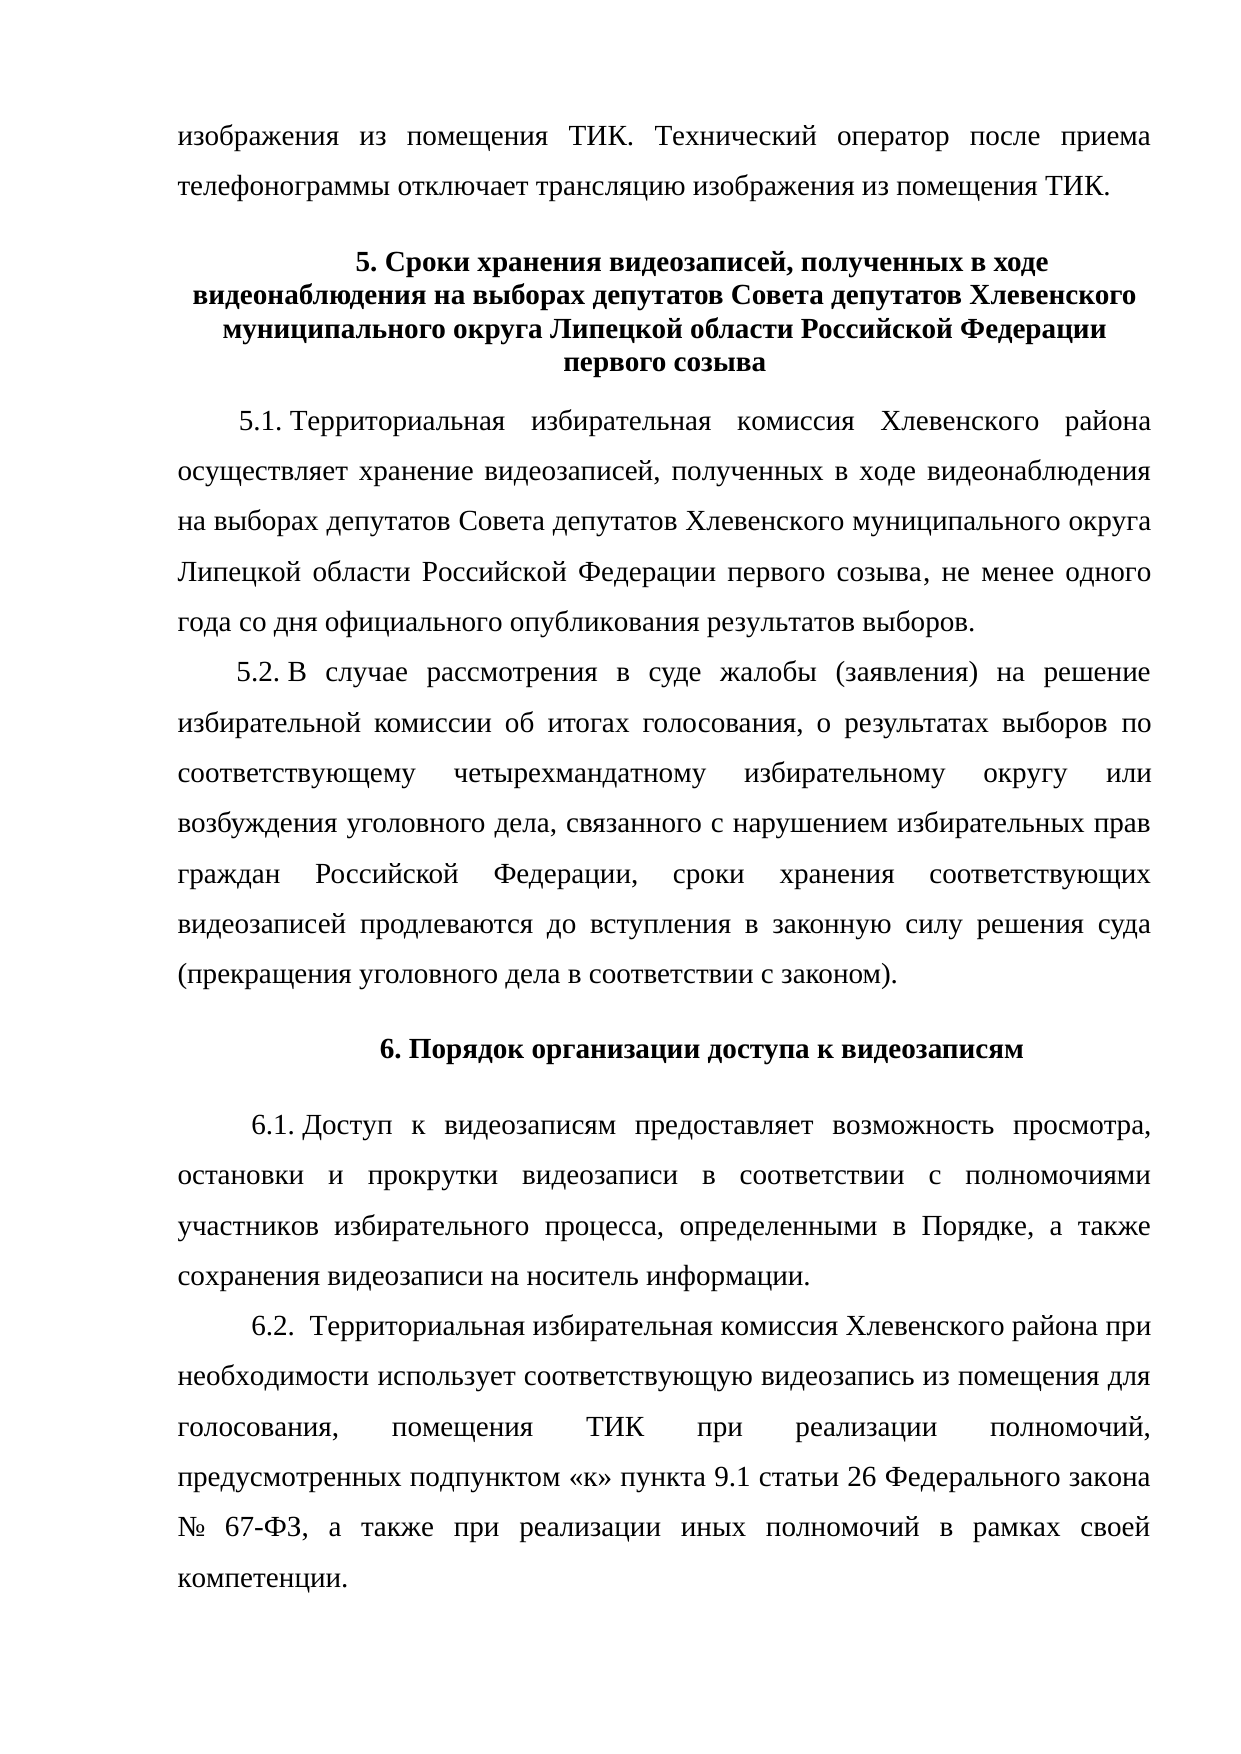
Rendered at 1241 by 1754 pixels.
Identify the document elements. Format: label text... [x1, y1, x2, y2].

text 5.2. В случае рассмотрения в суде жалобы (заявления) на решение избирательной комиссии об итогах голосования, о результатах выборов по соответствующему четырехмандатному избирательному округу или возбуждения уголовного дела, связанного с нарушением избирательных прав граждан Российской Федерации, сроки хранения соответствующих видеозаписей продлеваются до вступления в законную силу решения суда (прекращения уголовного дела в соответствии с законом). [177, 654, 1152, 990]
text 6. Порядок организации доступа к видеозаписям [177, 1032, 1152, 1065]
text 5.1. Территориальная избирательная комиссия Хлевенского района осуществляет хранение видеозаписей, полученных в ходе видеонаблюдения на выборах депутатов Совета депутатов Хлевенского муниципального округа Липецкой области Российской Федерации первого созыва, не менее одного года со дня официального опубликования результатов выборов. [177, 403, 1152, 638]
text 6.1. Доступ к видеозаписям предоставляет возможность просмотра, остановки и прокрутки видеозаписи в соответствии с полномочиями участников избирательного процесса, определенными в Порядке, а также сохранения видеозаписи на носитель информации. [177, 1107, 1152, 1291]
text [177, 118, 1152, 202]
text 5. Сроки хранения видеозаписей, полученных в ходе видеонаблюдения на выборах депутатов Совета депутатов Хлевенского муниципального округа Липецкой области Российской Федерации первого созыва [177, 244, 1152, 378]
text 6.2. Территориальная избирательная комиссия Хлевенского района при необходимости использует соответствующую видеозапись из помещения для голосования, помещения ТИК при реализации полномочий, предусмотренных подпунктом «к» пункта 9.1 статьи 26 Федерального закона № 67-ФЗ, а также при реализации иных полномочий в рамках своей компетенции. [177, 1308, 1152, 1593]
